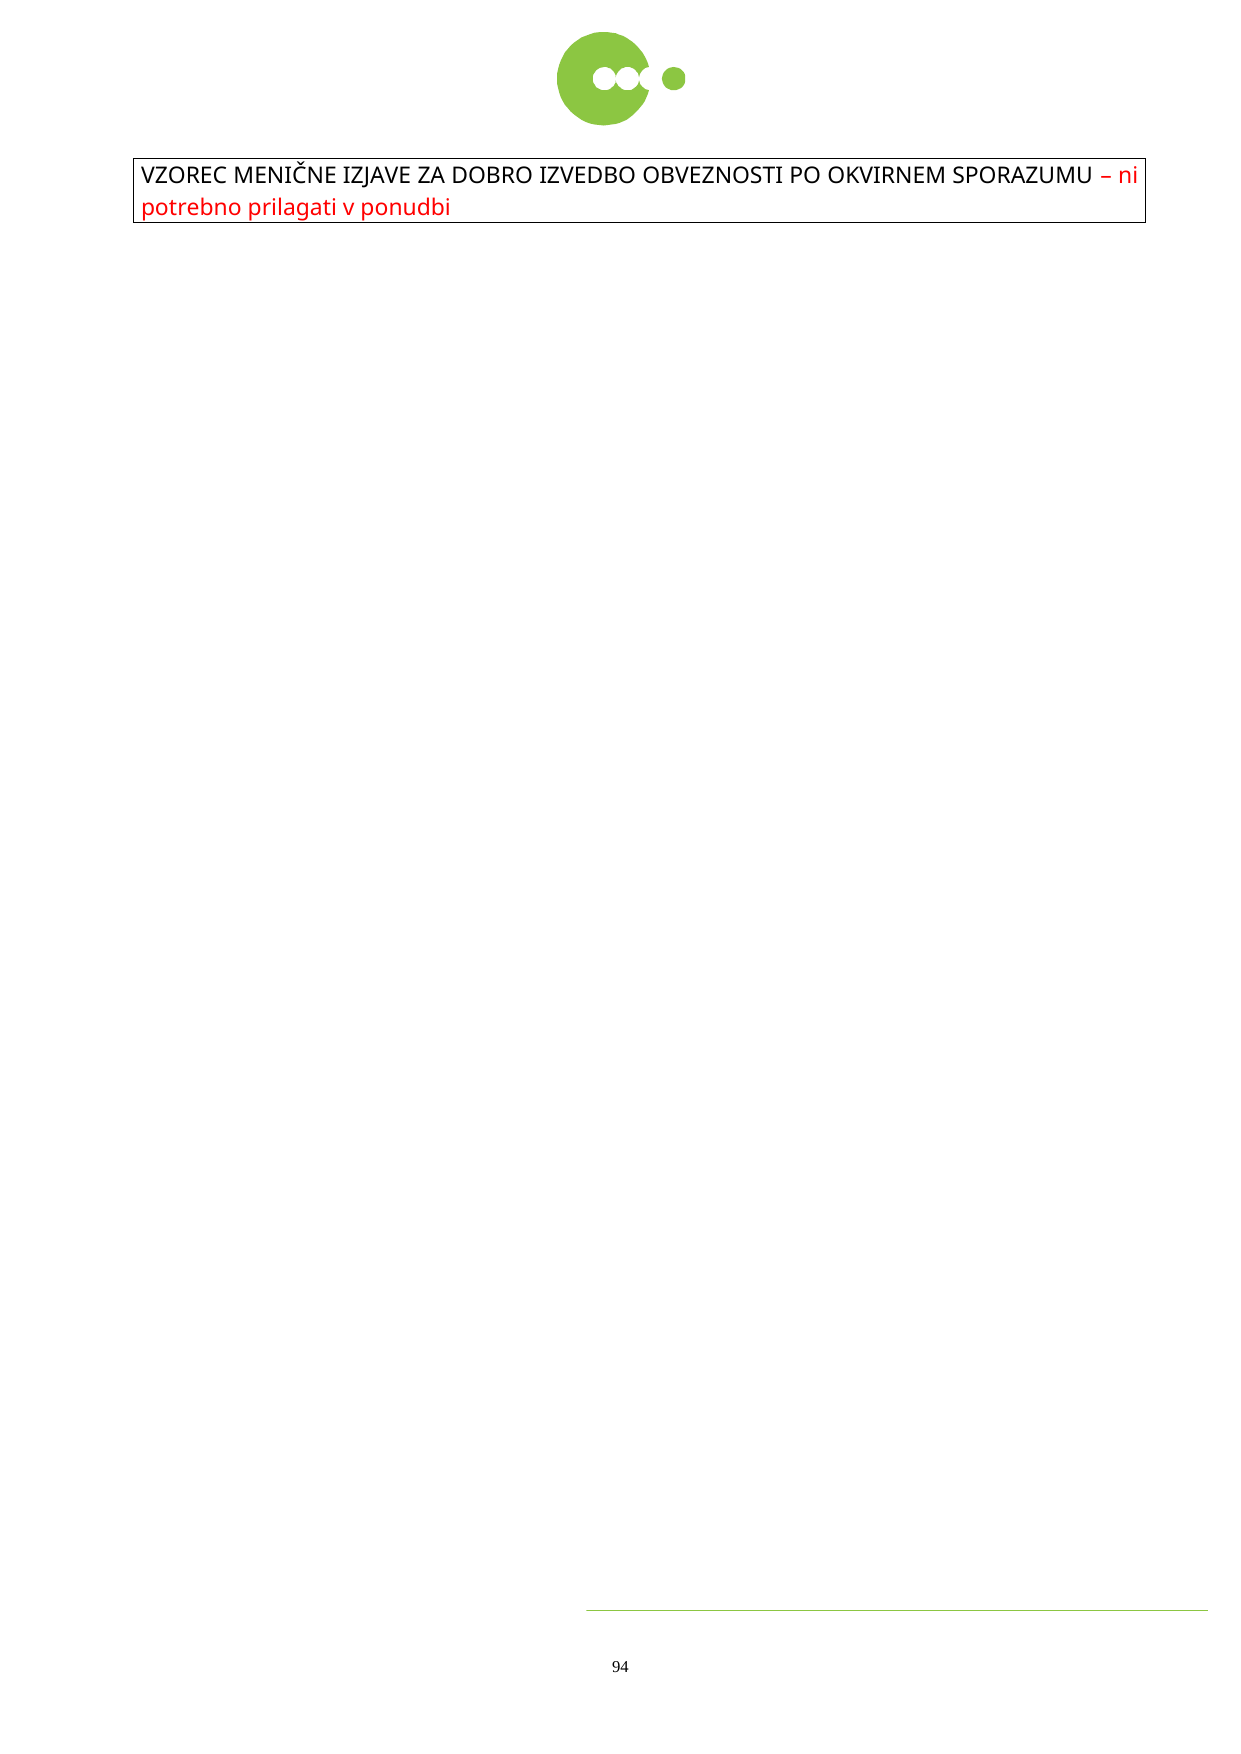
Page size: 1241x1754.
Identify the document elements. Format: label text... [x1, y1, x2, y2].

table_header VZOREC MENIČNE IZJAVE ZA DOBRO IZVEDBO OBVEZNOSTI PO OKVIRNEM SPORAZUMU – ni potrebno prilagati v ponudbi [134, 159, 1145, 222]
